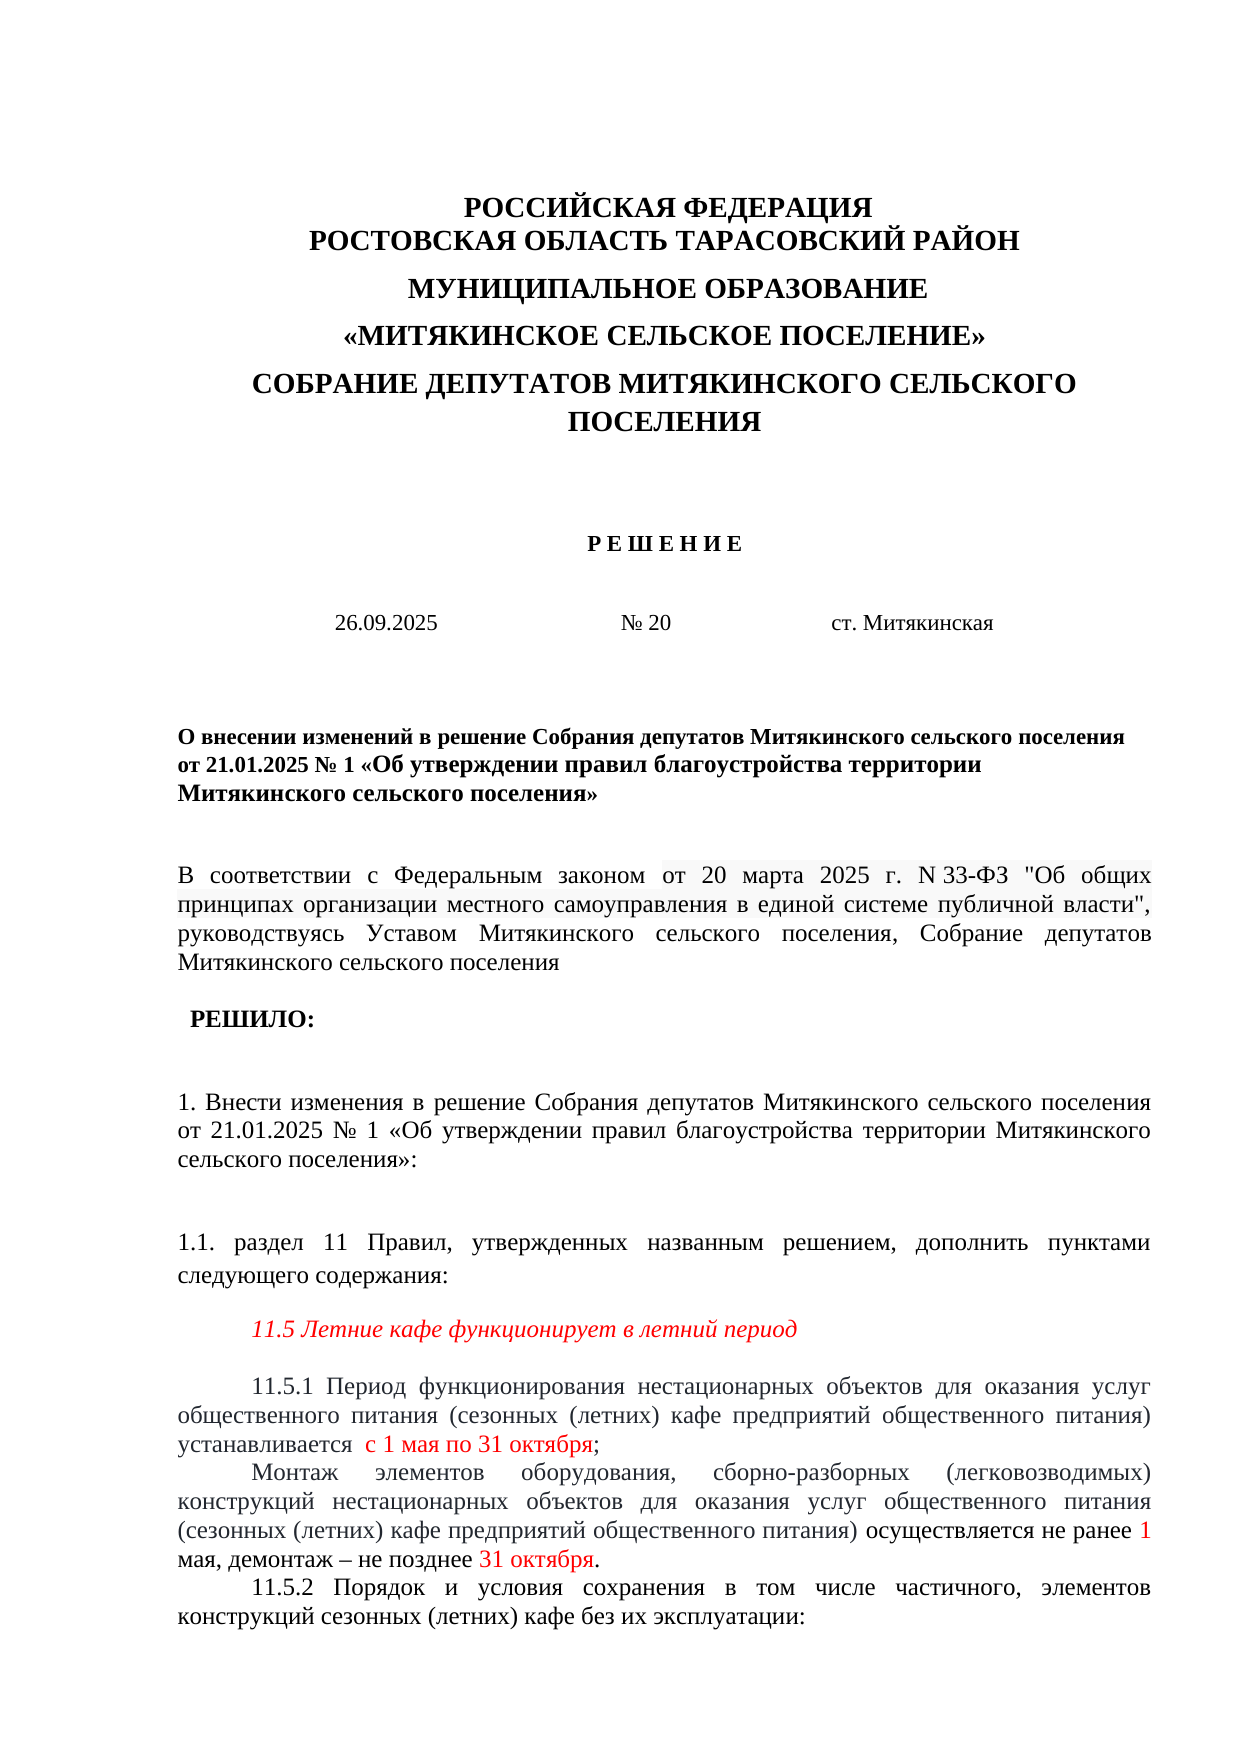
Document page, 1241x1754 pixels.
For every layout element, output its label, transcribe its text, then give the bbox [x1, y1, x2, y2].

text 1. Внести изменения в решение Собрания депутатов Митякинского сельского поселения от 21.01.2025 № 1 «Об утверждении правил благоустройства территории Митякинского сельского поселения»: [177, 1087, 1152, 1173]
text РЕШИЛО: [177, 1004, 1152, 1033]
text В соответствии с Федеральным законом от 20 марта 2025 г. N 33-ФЗ "Об общих принципах организации местного самоуправления в единой системе публичной власти", руководствуясь Уставом Митякинского сельского поселения, Собрание депутатов Митякинского сельского поселения [177, 918, 1152, 975]
text РОСТОВСКАЯ ОБЛАСТЬ ТАРАСОВСКИЙ РАЙОН [177, 223, 1152, 257]
text 11.5 Летние кафе функционирует в летний период [177, 1314, 1152, 1342]
text СОБРАНИЕ ДЕПУТАТОВ МИТЯКИНСКОГО СЕЛЬСКОГО ПОСЕЛЕНИЯ [177, 366, 1152, 438]
text Монтаж элементов оборудования, сборно-разборных (легковозводимых) конструкций нестационарных объектов для оказания услуг общественного питания (сезонных (летних) кафе предприятий общественного питания) осуществляется не ранее 1 мая, демонтаж – не позднее 31 октября. [177, 1457, 1152, 1572]
text 11.5.1 Период функционирования нестационарных объектов для оказания услуг общественного питания (сезонных (летних) кафе предприятий общественного питания) устанавливается с 1 мая по 31 октября; [177, 1371, 1152, 1457]
text 26.09.2025 № 20 ст. Митякинская [177, 609, 1152, 635]
text 1.1. раздел 11 Правил, утвержденных названным решением, дополнить пунктами следующего содержания: [177, 1227, 1152, 1289]
text МУНИЦИПАЛЬНОЕ ОБРАЗОВАНИЕ [177, 271, 1152, 304]
text 11.5.2 Порядок и условия сохранения в том числе частичного, элементов конструкций сезонных (летних) кафе без их эксплуатации: [177, 1572, 1152, 1630]
text Р Е Ш Е Н И Е [177, 530, 1152, 557]
subtitle РОССИЙСКАЯ ФЕДЕРАЦИЯ [177, 190, 1152, 223]
text О внесении изменений в решение Собрания депутатов Митякинского сельского поселения от 21.01.2025 № 1 «Об утверждении правил благоустройства территории Митякинского сельского поселения» [177, 723, 1152, 807]
text «МИТЯКИНСКОЕ СЕЛЬСКОЕ ПОСЕЛЕНИЕ» [177, 318, 1152, 352]
